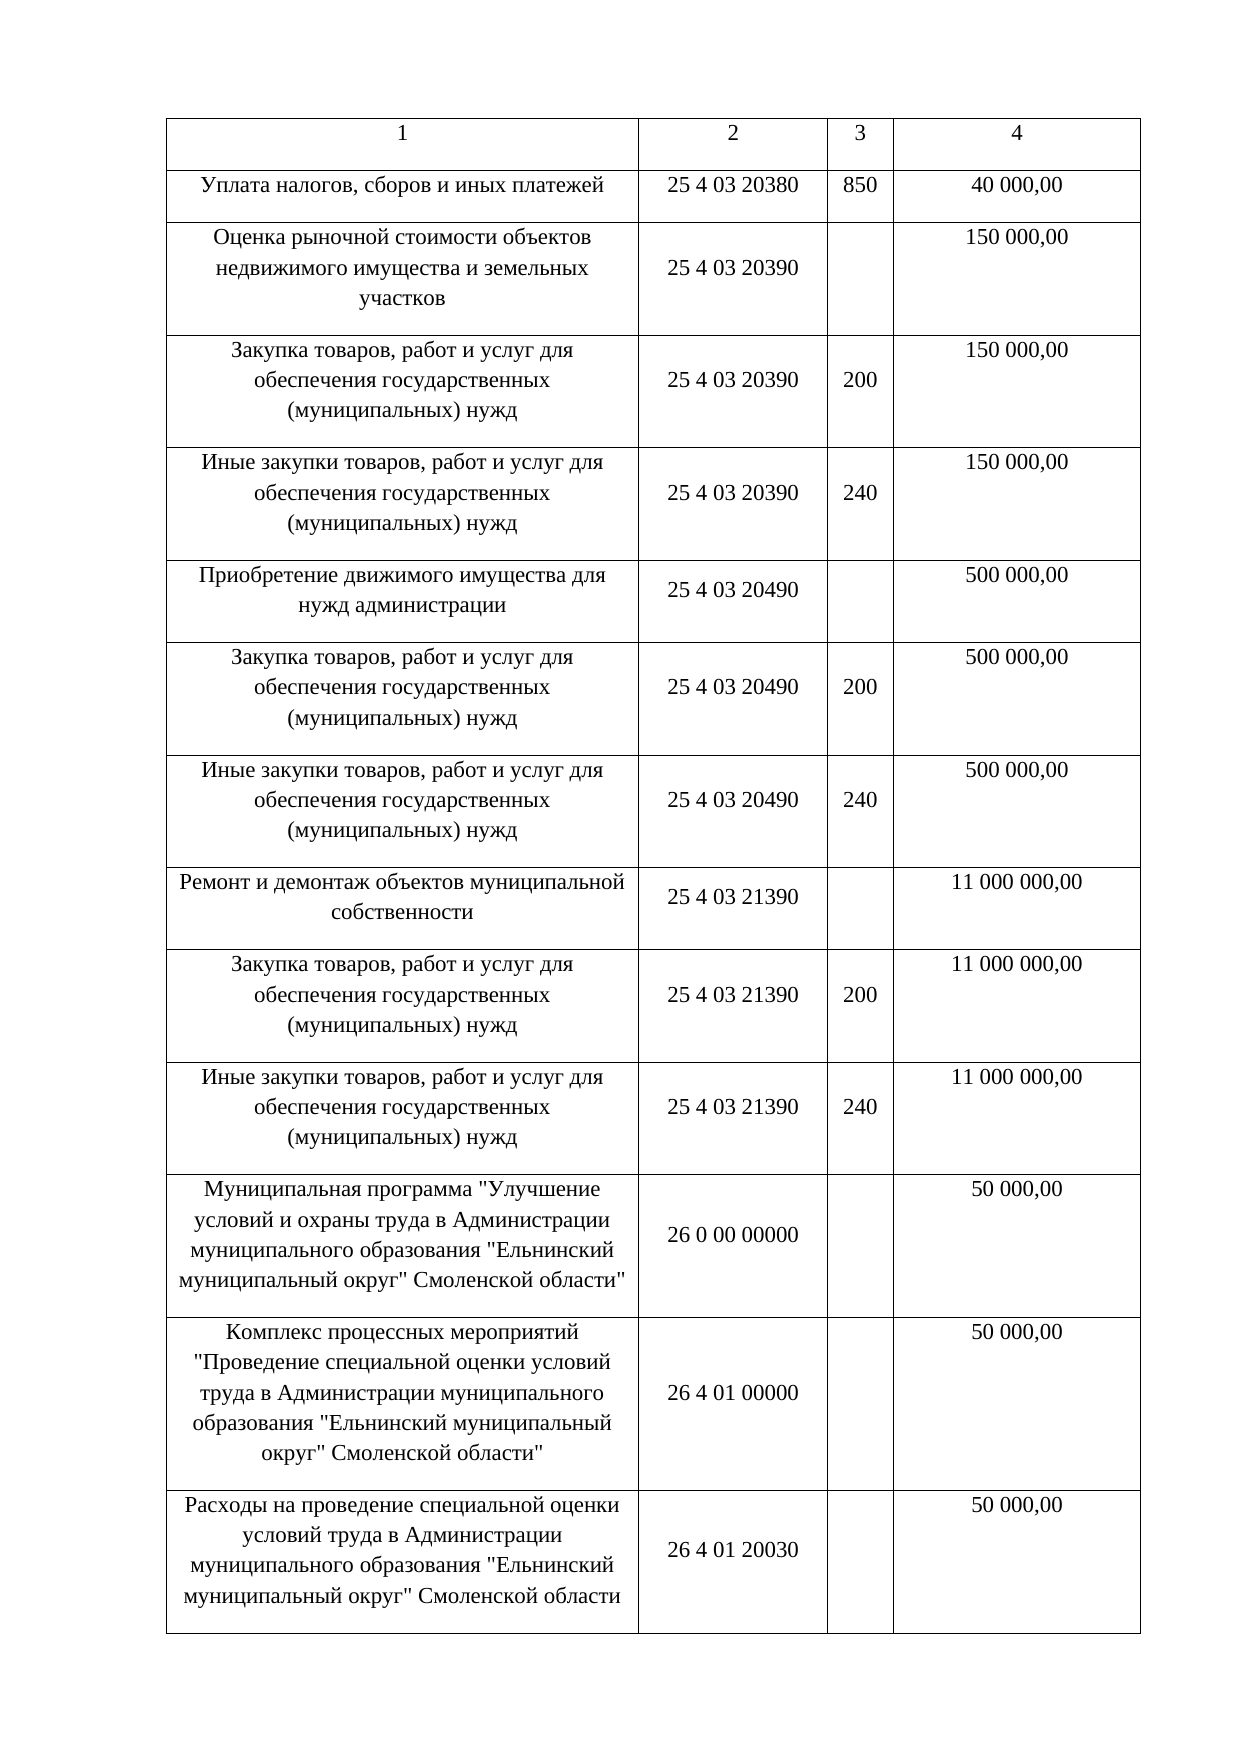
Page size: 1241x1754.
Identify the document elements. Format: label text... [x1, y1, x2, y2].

table_cell 500 000,00 [894, 756, 1140, 867]
table_cell [828, 223, 893, 335]
table_cell 200 [828, 950, 893, 1062]
table_cell 50 000,00 [894, 1491, 1140, 1633]
table_cell Ремонт и демонтаж объектов муниципальной собственности [167, 868, 638, 949]
table_cell 25 4 03 20390 [639, 223, 827, 335]
table_cell 150 000,00 [894, 448, 1140, 560]
table_cell 25 4 03 20380 [639, 171, 827, 222]
table_cell 26 4 01 00000 [639, 1318, 827, 1490]
table_header 1 [167, 119, 638, 170]
table_cell 850 [828, 171, 893, 222]
table_cell 26 0 00 00000 [639, 1175, 827, 1317]
table_cell 240 [828, 1063, 893, 1174]
table_cell 150 000,00 [894, 336, 1140, 447]
table_cell 26 4 01 20030 [639, 1491, 827, 1633]
table_cell [828, 868, 893, 949]
table_cell Расходы на проведение специальной оценки условий труда в Администрации муниципального образования "Ельнинский муниципальный округ" Смоленской области [167, 1491, 638, 1633]
table_cell 11 000 000,00 [894, 868, 1140, 949]
table_cell 50 000,00 [894, 1318, 1140, 1490]
table_cell 11 000 000,00 [894, 1063, 1140, 1174]
table_cell [828, 561, 893, 642]
table_cell 25 4 03 21390 [639, 950, 827, 1062]
table_cell Закупка товаров, работ и услуг для обеспечения государственных (муниципальных) нужд [167, 950, 638, 1062]
table_cell 200 [828, 336, 893, 447]
table_cell 50 000,00 [894, 1175, 1140, 1317]
table_header 4 [894, 119, 1140, 170]
table_header 3 [828, 119, 893, 170]
table_cell Иные закупки товаров, работ и услуг для обеспечения государственных (муниципальных) нужд [167, 1063, 638, 1174]
table_cell [828, 1318, 893, 1490]
table_cell Закупка товаров, работ и услуг для обеспечения государственных (муниципальных) нужд [167, 336, 638, 447]
table_cell 25 4 03 20390 [639, 448, 827, 560]
table_cell 240 [828, 756, 893, 867]
table_cell [828, 1175, 893, 1317]
table_cell Иные закупки товаров, работ и услуг для обеспечения государственных (муниципальных) нужд [167, 448, 638, 560]
table_cell 240 [828, 448, 893, 560]
table_cell Оценка рыночной стоимости объектов недвижимого имущества и земельных участков [167, 223, 638, 335]
table_cell 25 4 03 20490 [639, 643, 827, 754]
table_cell 25 4 03 20490 [639, 756, 827, 867]
table_cell 150 000,00 [894, 223, 1140, 335]
table_cell Комплекс процессных мероприятий "Проведение специальной оценки условий труда в Администрации муниципального образования "Ельнинский муниципальный округ" Смоленской области" [167, 1318, 638, 1490]
table_cell 200 [828, 643, 893, 754]
table_cell Иные закупки товаров, работ и услуг для обеспечения государственных (муниципальных) нужд [167, 756, 638, 867]
table_cell 25 4 03 21390 [639, 868, 827, 949]
table_cell Приобретение движимого имущества для нужд администрации [167, 561, 638, 642]
table_header 2 [639, 119, 827, 170]
table_cell 11 000 000,00 [894, 950, 1140, 1062]
table_cell Уплата налогов, сборов и иных платежей [167, 171, 638, 222]
table_cell [828, 1491, 893, 1633]
table_cell 25 4 03 21390 [639, 1063, 827, 1174]
table_cell 500 000,00 [894, 643, 1140, 754]
table_cell 500 000,00 [894, 561, 1140, 642]
table_cell 25 4 03 20390 [639, 336, 827, 447]
table_cell Муниципальная программа "Улучшение условий и охраны труда в Администрации муниципального образования "Ельнинский муниципальный округ" Смоленской области" [167, 1175, 638, 1317]
table_cell 40 000,00 [894, 171, 1140, 222]
table_cell 25 4 03 20490 [639, 561, 827, 642]
table_cell Закупка товаров, работ и услуг для обеспечения государственных (муниципальных) нужд [167, 643, 638, 754]
